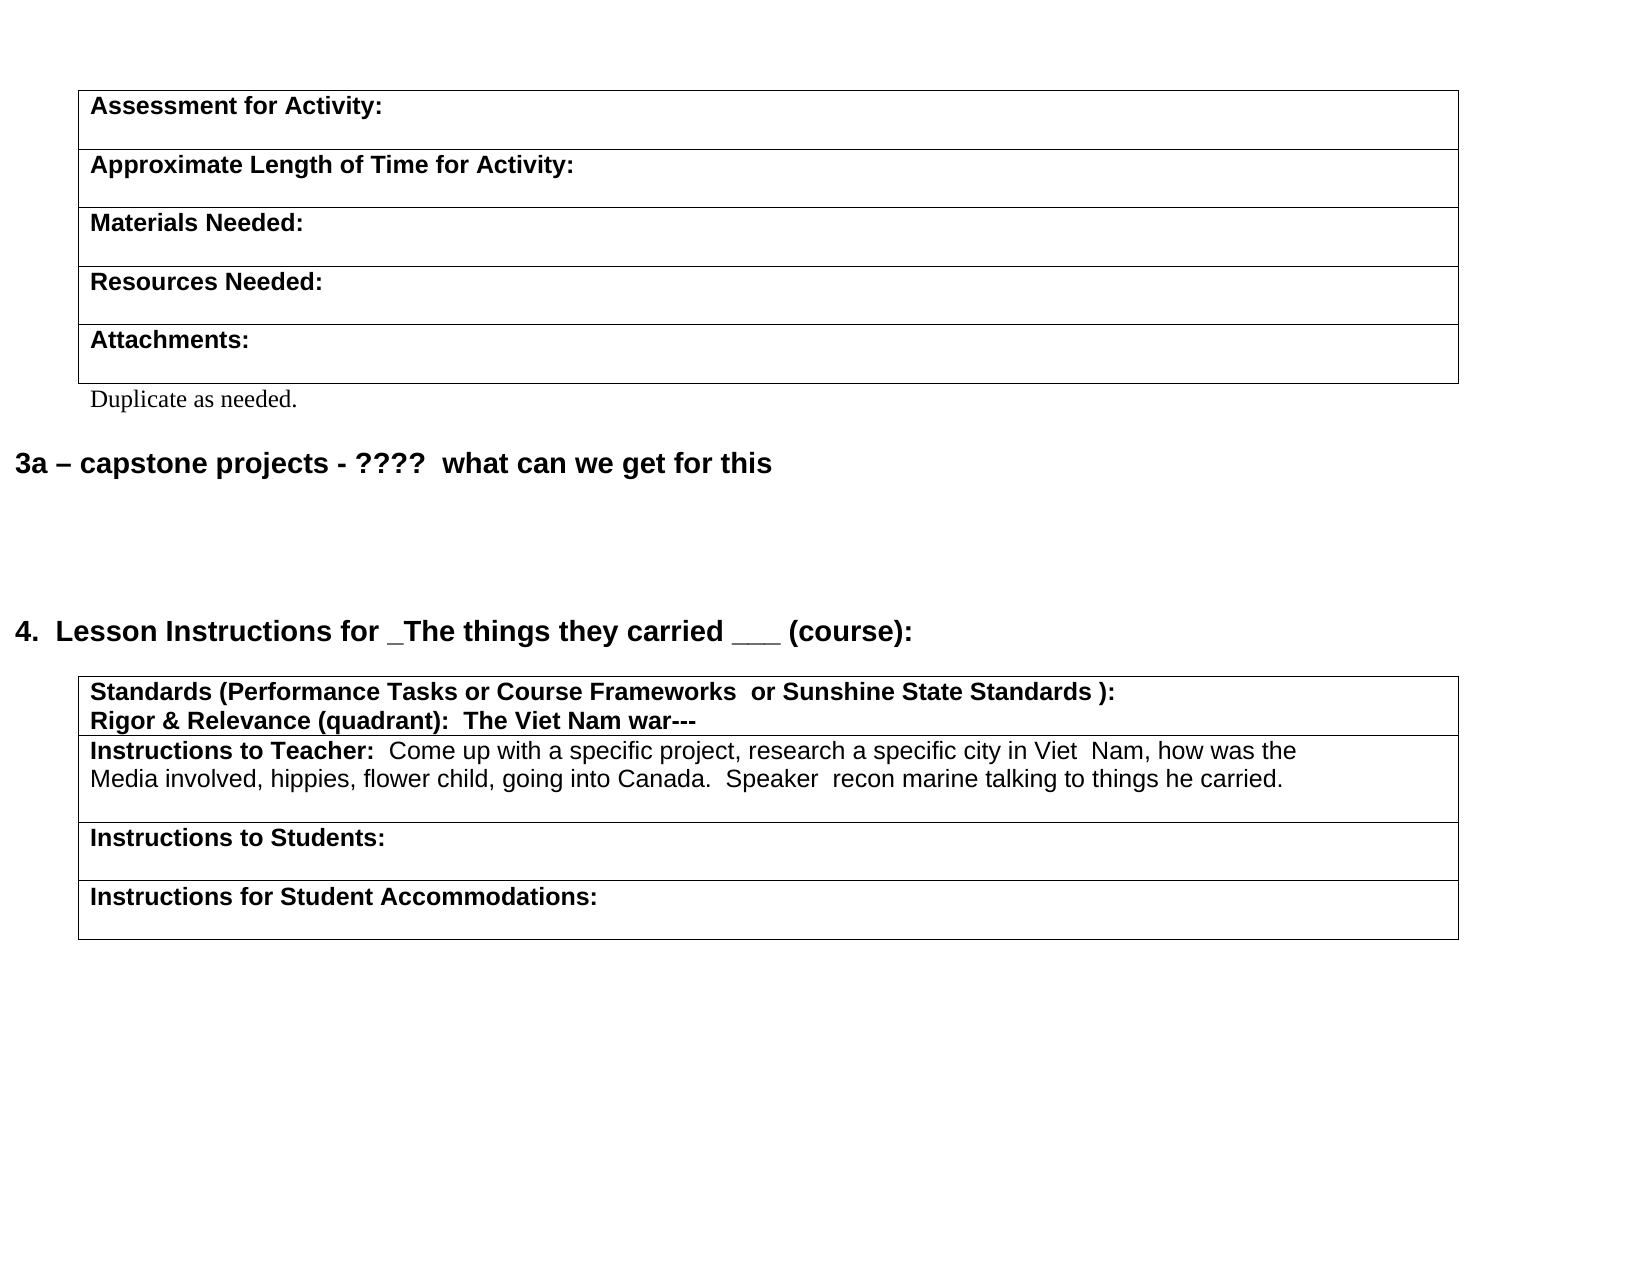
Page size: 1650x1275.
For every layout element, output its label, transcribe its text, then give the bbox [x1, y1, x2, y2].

table_cell Assessment for Activity: [79, 91, 1458, 148]
table_cell Resources Needed: [79, 267, 1458, 324]
text 3a – capstone projects - ???? what can we get for this [15, 446, 1560, 479]
table_cell Instructions to Teacher: Come up with a specific project, research a specific city in Viet Nam, how was the Media involved, hippies, flower child, going into Canada. Speaker recon marine talking to things he carried. [79, 736, 1458, 822]
table_cell Instructions for Student Accommodations: [79, 881, 1458, 939]
table_cell Materials Needed: [79, 208, 1458, 266]
table_cell Attachments: [79, 325, 1458, 383]
table_cell Approximate Length of Time for Activity: [79, 150, 1458, 207]
text Duplicate as needed. [90, 384, 1560, 412]
table_header Standards (Performance Tasks or Course Frameworks or Standards ): Rigor & Relevance (quadrant): The Viet Nam war--- [79, 677, 1458, 734]
text 4. Lesson Instructions for _The things they carried ___ (course): [15, 614, 1560, 647]
table_cell Instructions to Students: [79, 823, 1458, 880]
